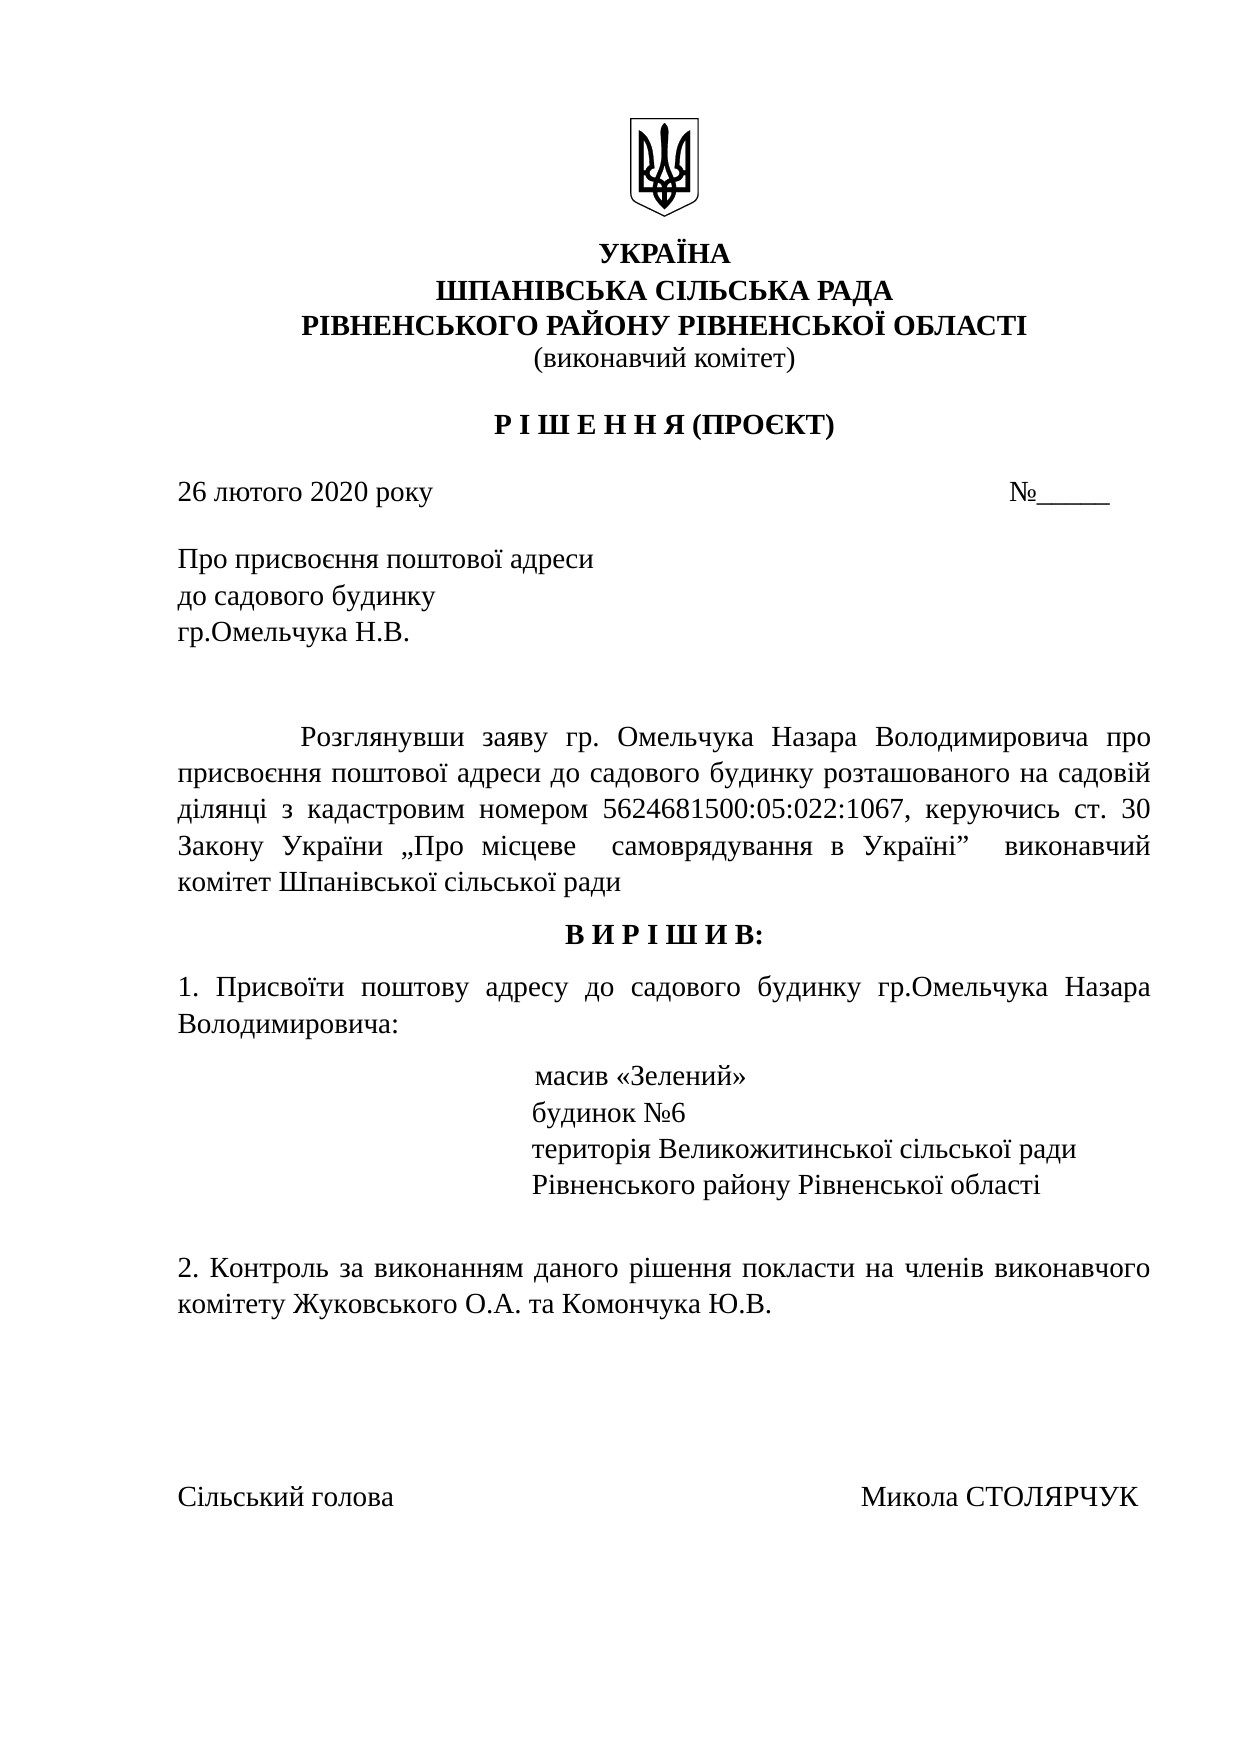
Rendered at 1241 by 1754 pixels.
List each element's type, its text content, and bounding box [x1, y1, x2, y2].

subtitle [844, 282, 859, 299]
text Про присвоєння поштової адреси [177, 541, 1152, 575]
text будинок №6 [177, 1095, 1152, 1128]
text до садового будинку [177, 578, 1152, 611]
text Рівненського району Рівненської області [177, 1167, 1152, 1201]
text В И Р І Ш И В: [177, 917, 1152, 950]
text Україна [177, 236, 1152, 269]
text територія Великожитинської сільської ради [177, 1131, 1152, 1164]
text 2. Контроль за виконанням даного рішення покласти на членів виконавчого комітету Жуковського О.А. та Комончука Ю.В. [177, 1250, 1152, 1320]
text Сільський голова Микола СТОЛЯРЧУК [177, 1479, 1152, 1513]
text гр.Омельчука Н.В. [177, 614, 1152, 647]
text РІВНЕНСЬКОГО РАЙОНУ РІВНЕНСЬКОЇ ОБЛАСТІ [177, 317, 1152, 340]
text Розглянувши заяву гр. Омельчука Назара Володимировича про присвоєння поштової адреси до садового будинку розташованого на садовій ділянці з кадастровим номером 5624681500:05:022:1067, керуючись ст. 30 Закону України „Про місцеве самоврядування в Україні” виконавчий комітет Шпанівської сільської ради [177, 719, 1152, 897]
text 1. Присвоїти поштову адресу до садового будинку гр.Омельчука Назара Володимировича: [177, 969, 1152, 1039]
subtitle ШПАНІВСЬКА сільська рада [871, 282, 1152, 305]
text (виконавчий комітет) [177, 340, 1152, 374]
text Р І Ш Е Н Н Я (ПРОЄКТ) [177, 407, 1152, 441]
subtitle ШПАНІВСЬКА сільська рада [177, 282, 853, 305]
text 26 лютого 2020 року №_____ [177, 474, 1152, 508]
text масив «Зелений» [177, 1058, 1152, 1092]
